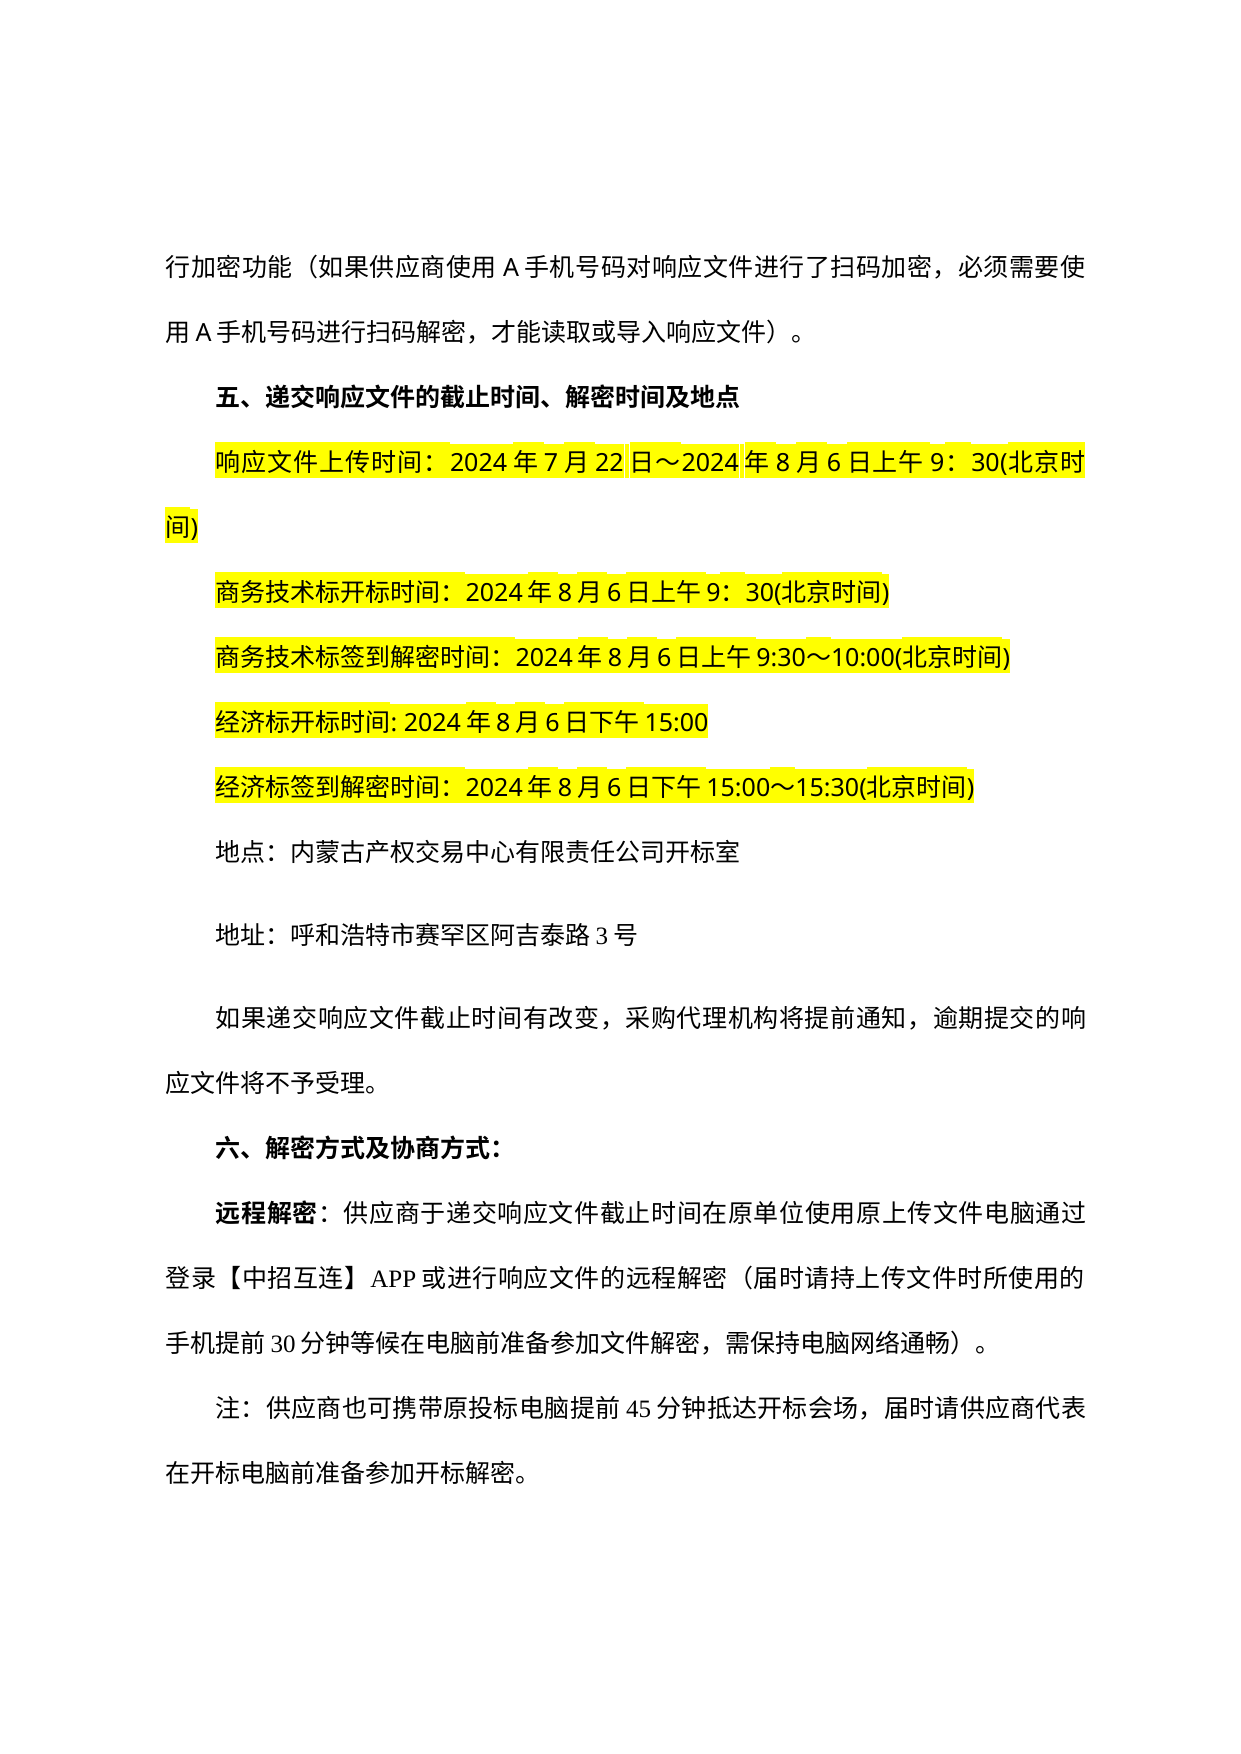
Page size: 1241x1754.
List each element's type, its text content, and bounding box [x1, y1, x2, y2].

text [165, 233, 1087, 363]
text 商务技术标签到解密时间：2024年8月6日上午9:30～10:00(北京时间) [165, 623, 1087, 688]
text 地点：内蒙古产权交易中心有限责任公司开标室 [165, 818, 1087, 883]
text 如果递交响应文件截止时间有改变，采购代理机构将提前通知，逾期提交的响应文件将不予受理。 [165, 984, 1087, 1114]
text 商务技术标开标时间：2024年8月6日上午9：30(北京时间) [165, 558, 1087, 623]
text 响应文件上传时间：2024年7月22日～2024年8月6日上午9：30(北京时间) [165, 428, 1087, 558]
text 远程解密：供应商于递交响应文件截止时间在原单位使用原上传文件电脑通过登录【中招互连】APP或进行响应文件的远程解密（届时请持上传文件时所使用的手机提前30分钟等候在电脑前准备参加文件解密，需保持电脑网络通畅）。 [165, 1179, 1087, 1374]
list 解密方式及协商方式： [165, 1114, 1087, 1179]
text 注：供应商也可携带原投标电脑提前45分钟抵达开标会场，届时请供应商代表在开标电脑前准备参加开标解密。 [165, 1374, 1087, 1504]
text 经济标开标时间: 2024年8月6日下午15:00 [165, 688, 1087, 753]
text 经济标签到解密时间：2024年8月6日下午15:00～15:30(北京时间) [165, 753, 1087, 818]
list 递交响应文件的截止时间、解密时间及地点 [165, 363, 1087, 428]
text 地址：呼和浩特市赛罕区阿吉泰路3号 [165, 901, 1087, 966]
